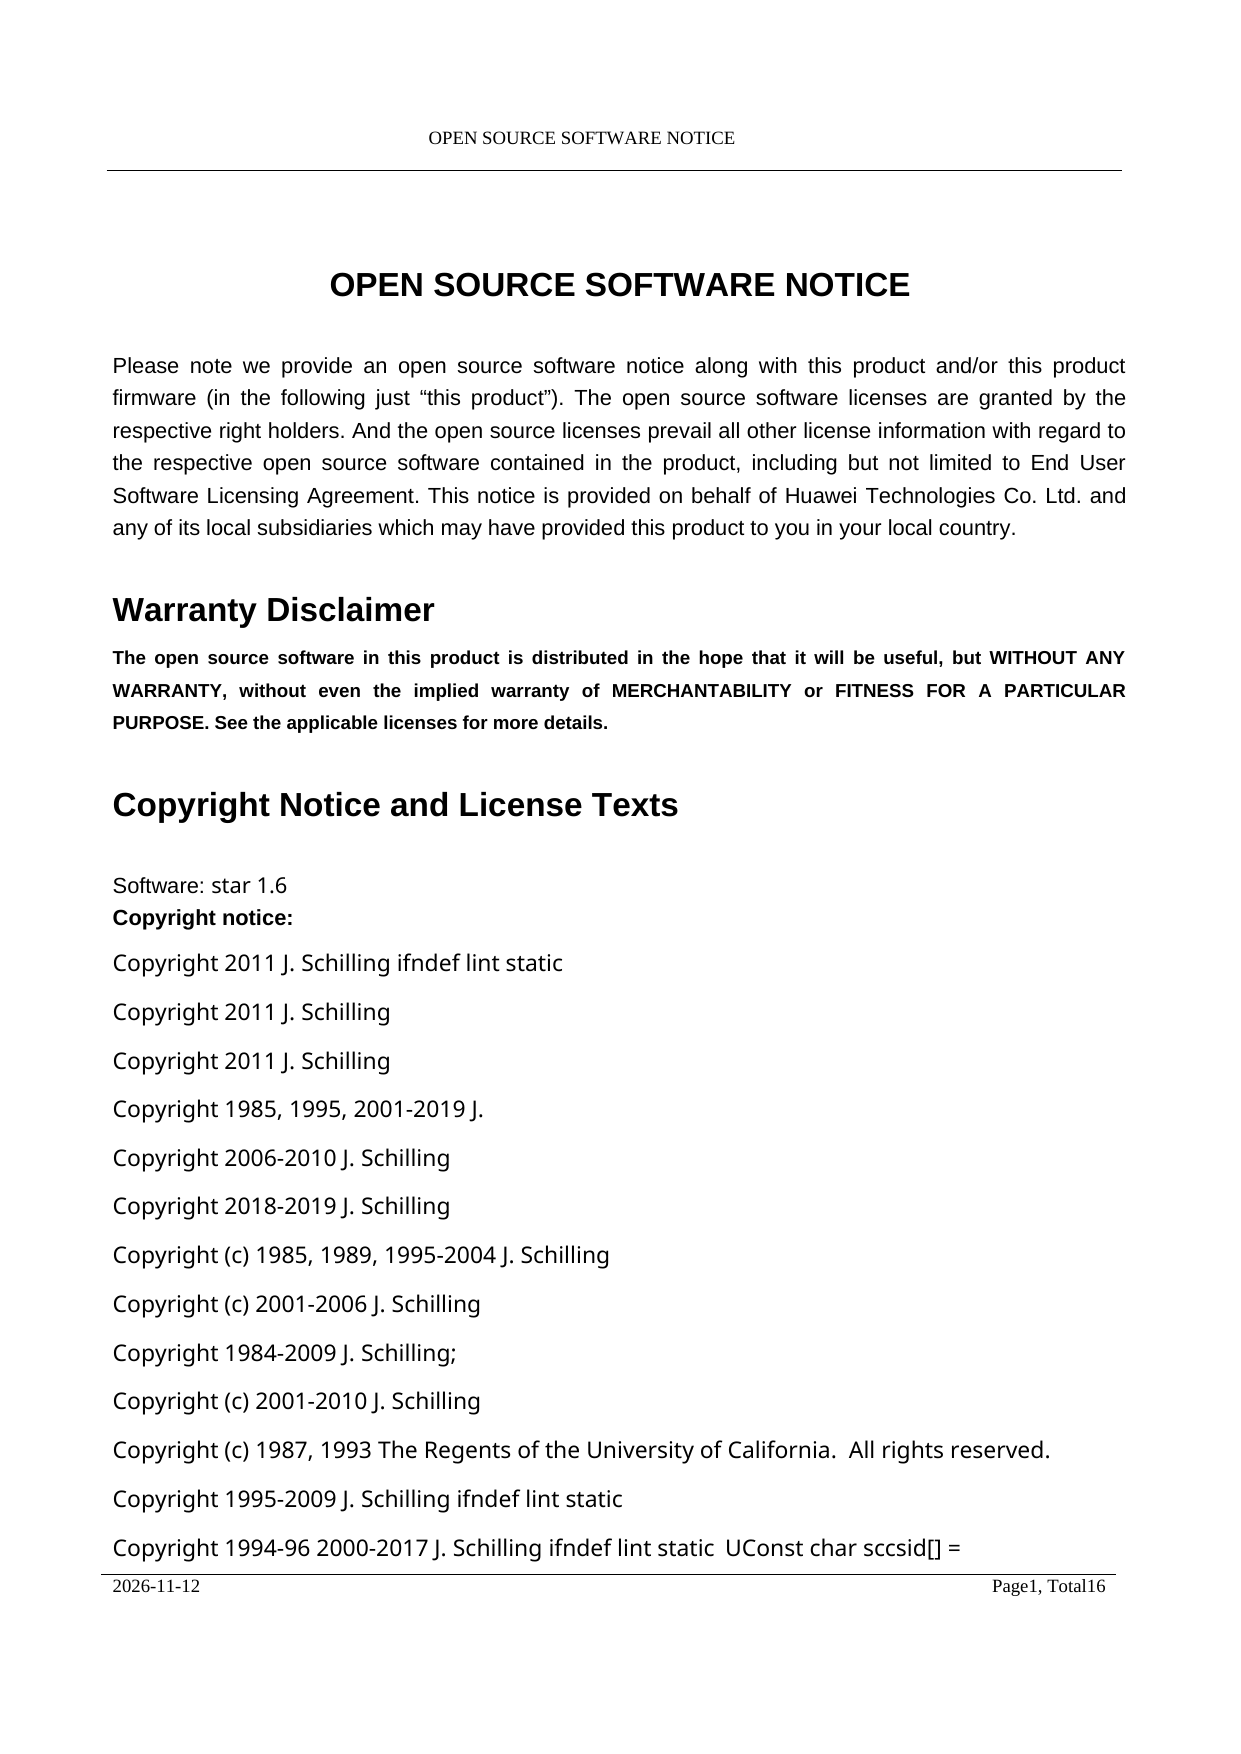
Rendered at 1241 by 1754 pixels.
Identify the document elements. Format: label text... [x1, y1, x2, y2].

text Copyright 2011 J. Schilling ifndef lint static Copyright 2011 J. Schilling Copyright 2011 J. Schilling Copyright 1985, 1995, 2001-2019 J. [112, 947, 1128, 1125]
text Warranty Disclaimer [112, 576, 1128, 641]
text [112, 1141, 1128, 1563]
text Software: star 1.6 [112, 869, 1128, 901]
text OPEN SOURCE SOFTWARE NOTICE [112, 251, 1128, 316]
text Please note we provide an open source software notice along with this product and/or this product firmware (in the following just “this product”). The open source software licenses are granted by the respective right holders. And the open source licenses prevail all other license information with regard to the respective open source software contained in the product, including but not limited to End User Software Licensing Agreement. This notice is provided on behalf of Huawei Technologies Co. Ltd. and any of its local subsidiaries which may have provided this product to you in your local country. [112, 349, 1128, 544]
text Copyright notice: [112, 901, 1128, 934]
text Copyright Notice and License Texts [112, 771, 1128, 836]
text The open source software in this product is distributed in the hope that it will be useful, but WITHOUT ANY WARRANTY, without even the implied warranty of MERCHANTABILITY or FITNESS FOR A PARTICULAR PURPOSE. See the applicable licenses for more details. [112, 641, 1128, 739]
